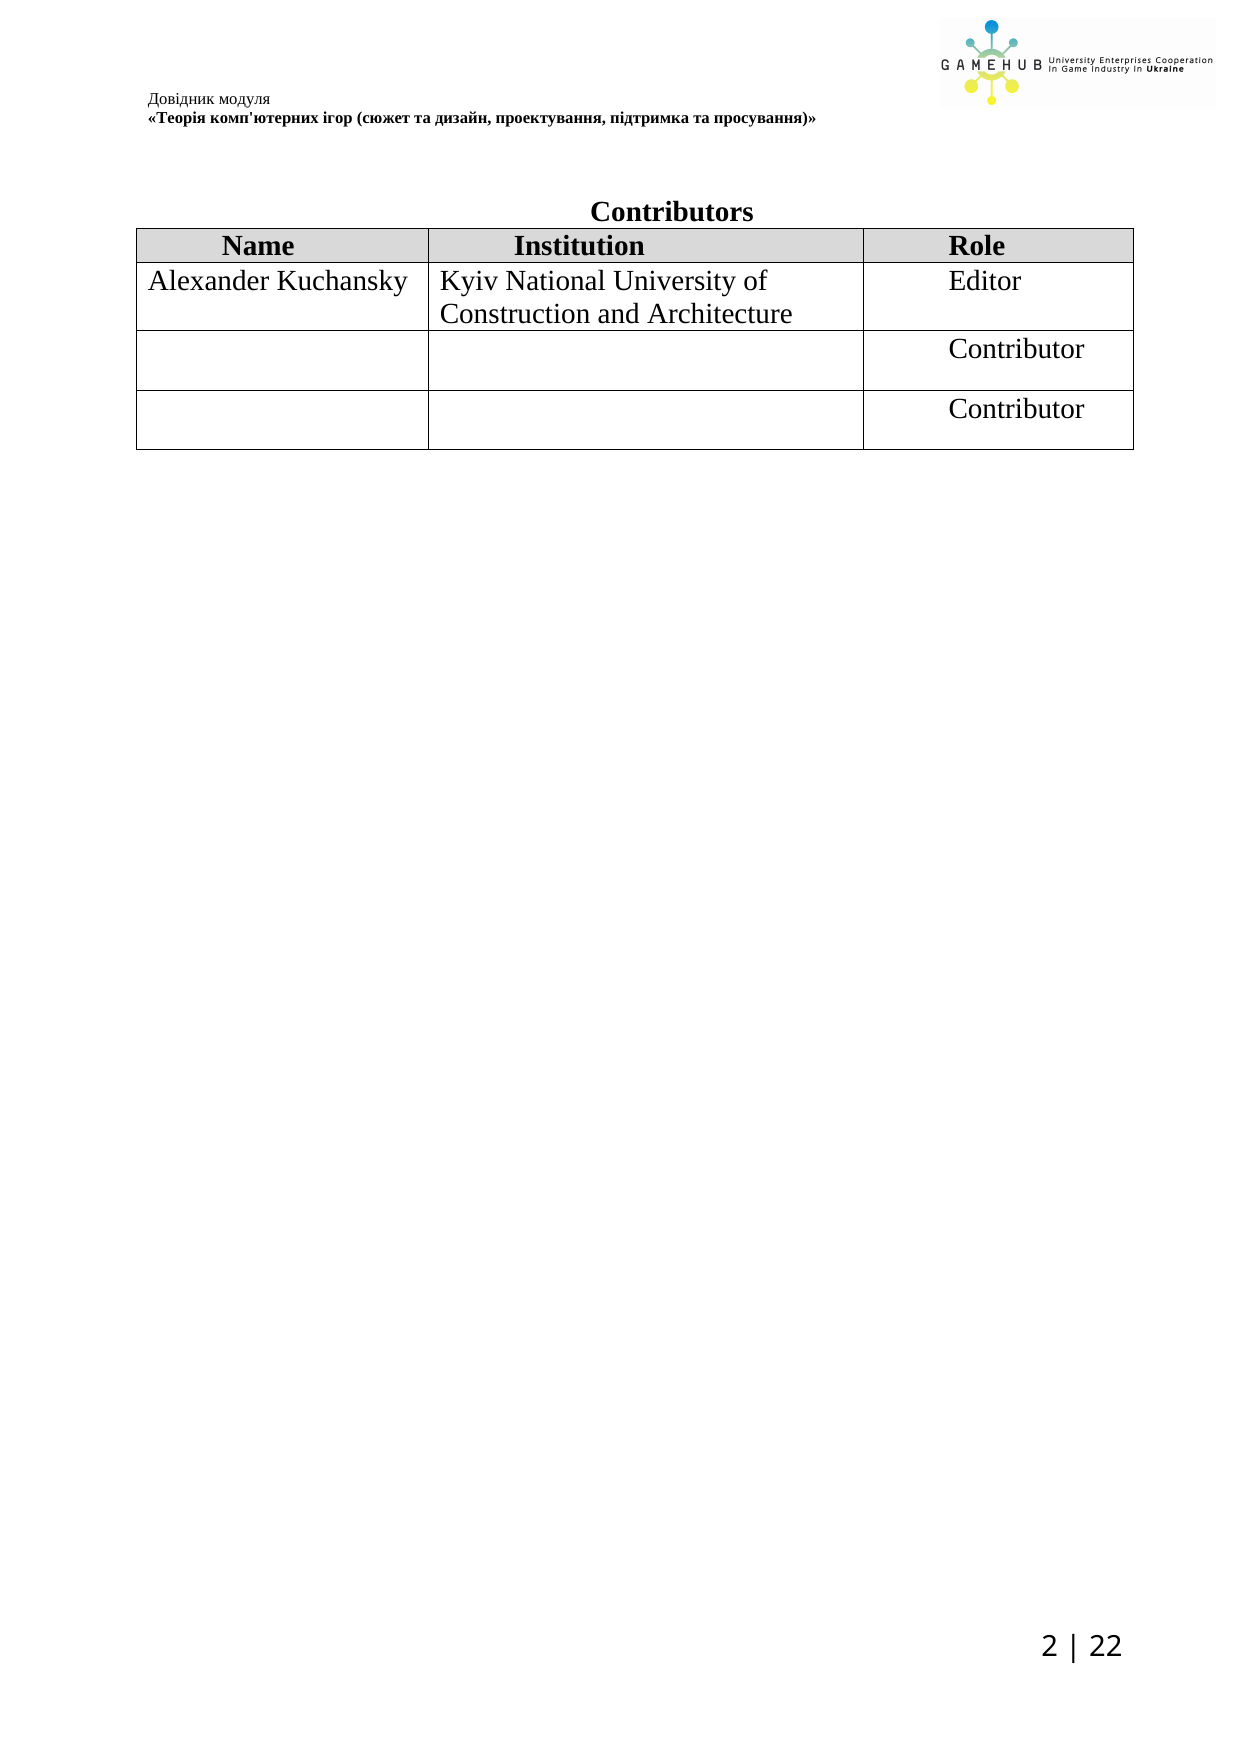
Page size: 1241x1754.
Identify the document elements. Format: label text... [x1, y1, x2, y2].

table_cell [429, 391, 863, 449]
table_cell [137, 391, 428, 449]
table_header Role [864, 229, 1133, 262]
table_cell Contributor [864, 331, 1133, 390]
picture [939, 18, 1217, 108]
table_cell Kyiv National University of Construction and Architecture [429, 263, 863, 330]
title Contributors [148, 194, 1122, 227]
table_cell Contributor [864, 391, 1133, 449]
table_header Name [137, 229, 428, 262]
table_cell Alexander Kuchansky [137, 263, 428, 330]
table_cell [429, 331, 863, 390]
table_cell [137, 331, 428, 390]
table_header Institution [429, 229, 863, 262]
table_cell Editor [864, 263, 1133, 330]
